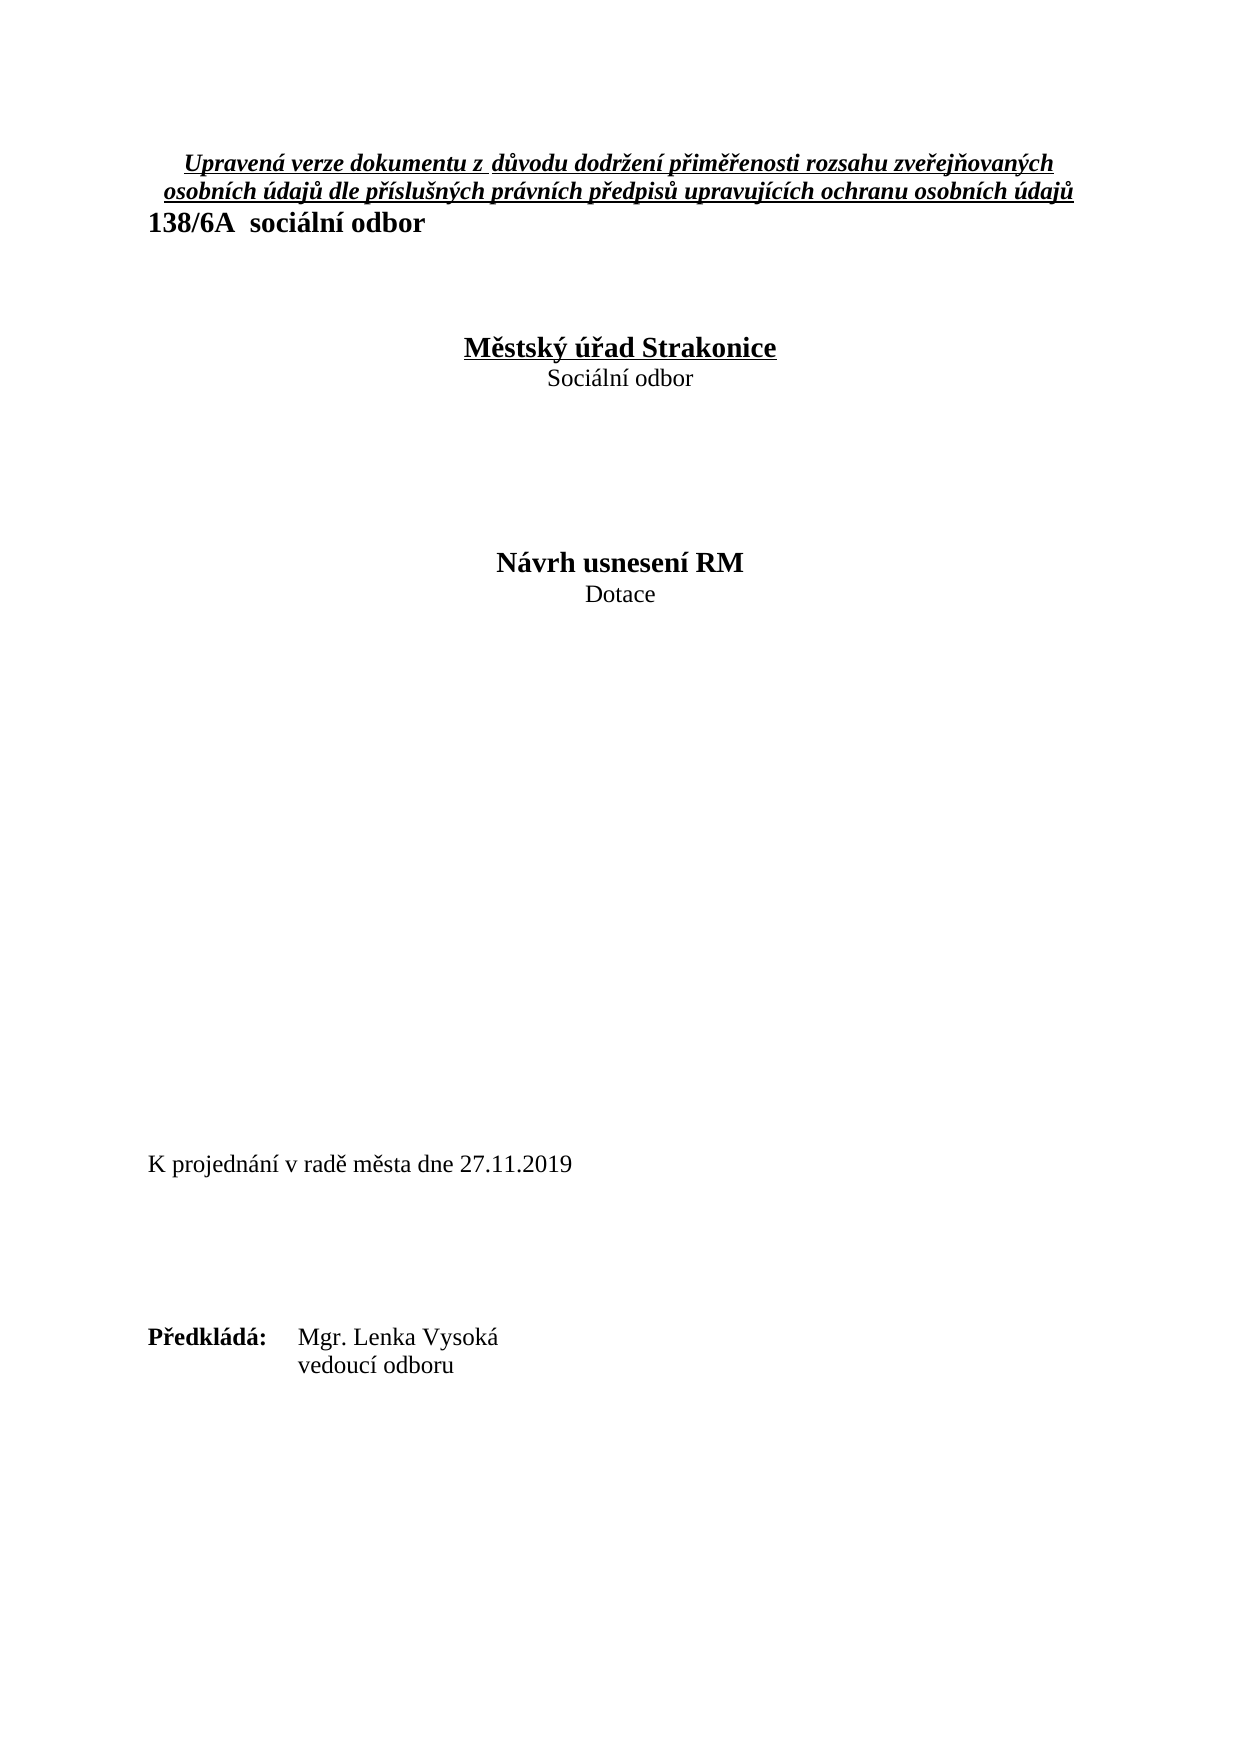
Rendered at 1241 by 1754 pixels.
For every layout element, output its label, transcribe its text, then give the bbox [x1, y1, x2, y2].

text vedoucí odboru [148, 1350, 1093, 1379]
subtitle 138/6A sociální odbor [148, 205, 1093, 239]
text Návrh usnesení RM [148, 545, 1093, 579]
text Dotace [148, 579, 1093, 608]
text Upravená verze dokumentu z důvodu dodržení přiměřenosti rozsahu zveřejňovaných osobních údajů dle příslušných právních předpisů upravujících ochranu osobních údajů [148, 148, 1093, 205]
text Sociální odbor [148, 363, 1093, 392]
text K projednání v radě města dne 27.11.2019 [148, 1149, 1093, 1178]
text Městský úřad Strakonice [148, 330, 1093, 363]
text Předkládá: Mgr. Lenka Vysoká [148, 1322, 1093, 1350]
